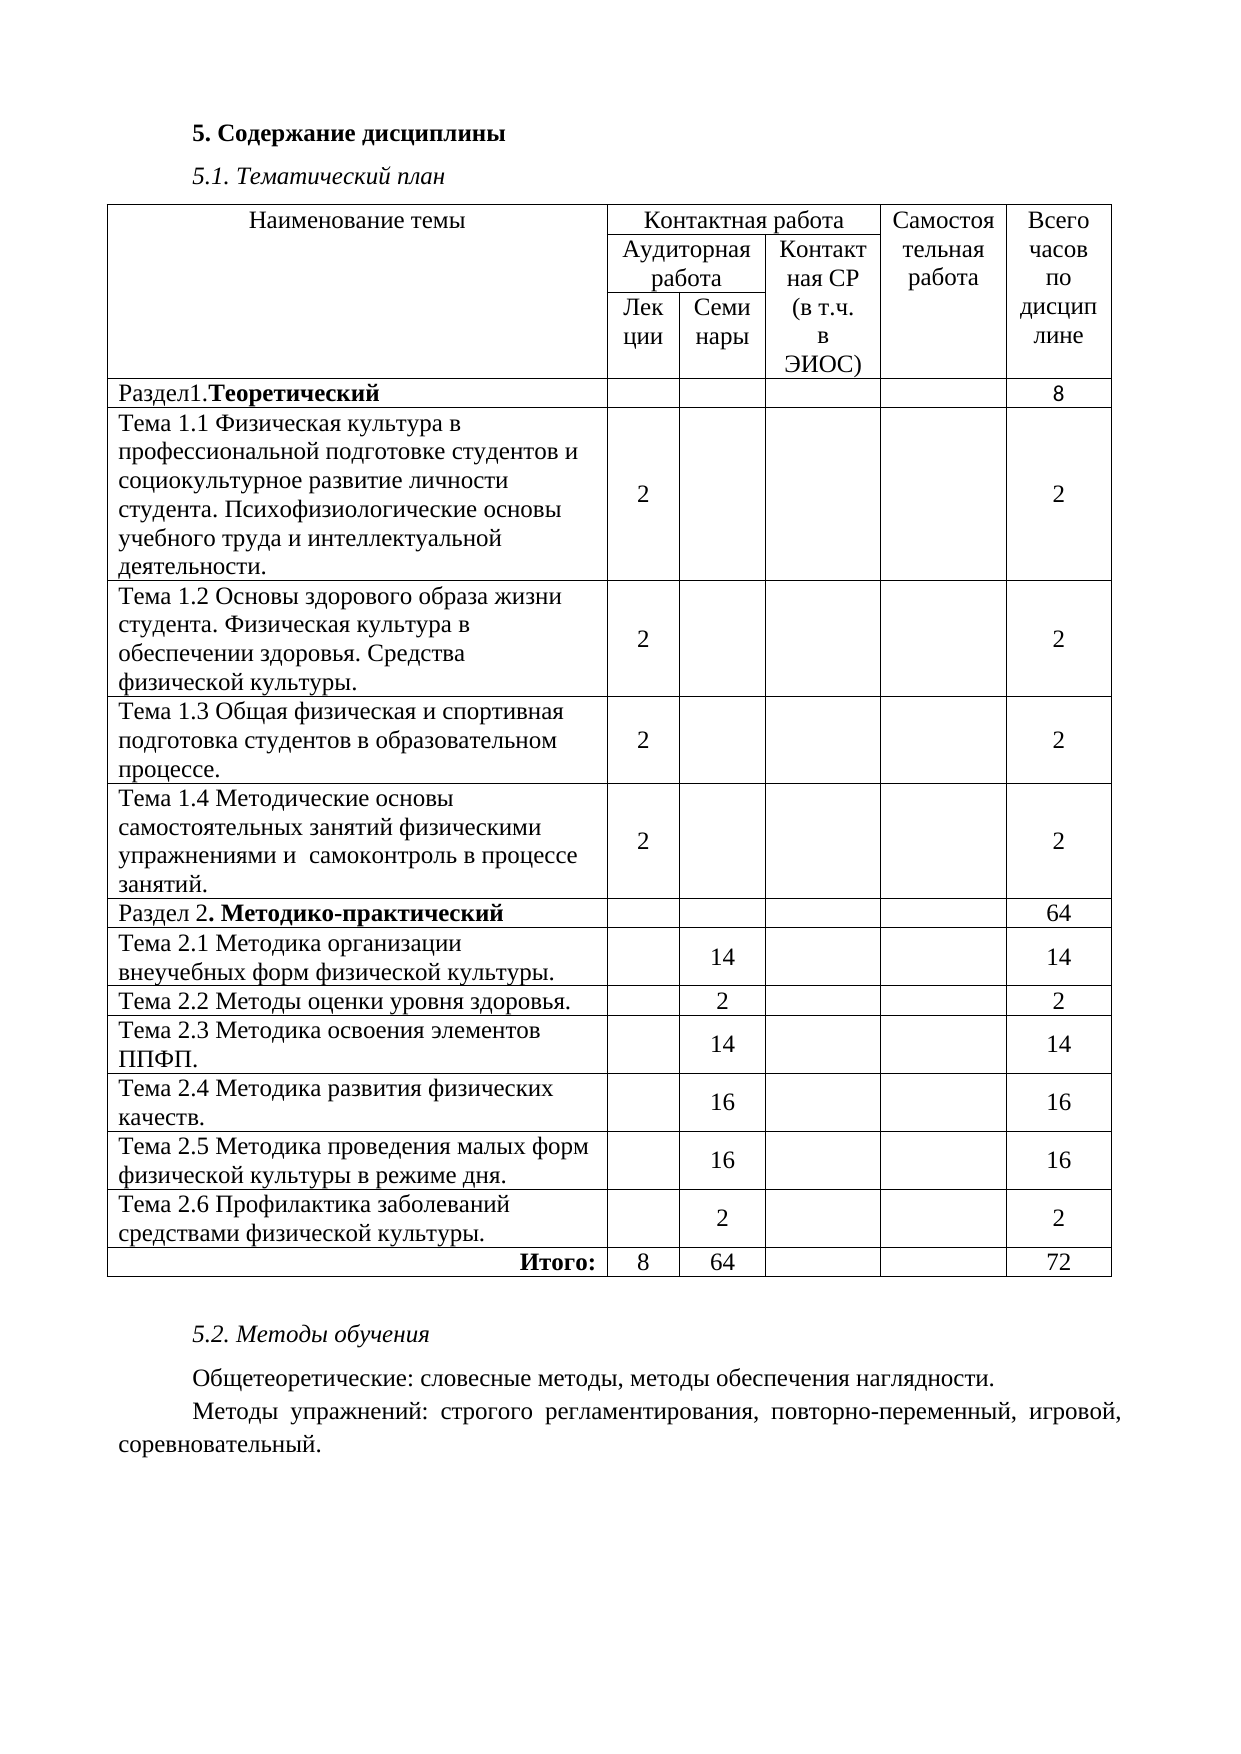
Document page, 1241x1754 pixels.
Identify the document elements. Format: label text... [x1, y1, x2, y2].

table_cell [881, 408, 1006, 580]
table_cell [881, 697, 1006, 782]
table_cell 2 [608, 784, 679, 898]
text Общетеоретические: словесные методы, методы обеспечения наглядности. [118, 1363, 1122, 1391]
table_cell [608, 1132, 679, 1189]
table_cell 8 [608, 1248, 679, 1276]
table_cell [766, 1074, 880, 1131]
table_cell [766, 581, 880, 696]
table_cell 2 [1007, 408, 1111, 580]
table_cell 16 [1007, 1132, 1111, 1189]
table_cell Тема 1.4 Методические основы самостоятельных занятий физическими упражнениями и самоконтроль в процессе занятий. [108, 784, 607, 898]
table_cell 16 [680, 1074, 765, 1131]
table_cell [881, 1248, 1006, 1276]
table_cell 2 [680, 1190, 765, 1247]
table_cell [881, 1132, 1006, 1189]
table_header Всего часов по дисциплине [1007, 205, 1111, 378]
table_cell [608, 899, 679, 927]
table_cell [766, 784, 880, 898]
table_cell [608, 928, 679, 985]
table_cell [680, 408, 765, 580]
table_cell Тема 2.1 Методика организации внеучебных форм физической культуры. [108, 928, 607, 985]
text Методы упражнений: строгого регламентирования, повторно-переменный, игровой, соревновательный. [118, 1396, 1122, 1457]
table_cell [680, 379, 765, 407]
table_cell Раздел1.Теоретический [108, 379, 607, 407]
table_cell [766, 1248, 880, 1276]
table_cell 14 [1007, 1016, 1111, 1073]
table_cell Тема 1.1 Физическая культура в профессиональной подготовке студентов и социокультурное развитие личности студента. Психофизиологические основы учебного труда и интеллектуальной деятельности. [108, 408, 607, 580]
table_cell [881, 986, 1006, 1014]
table_cell [881, 899, 1006, 927]
table_cell [881, 1016, 1006, 1073]
table_cell [680, 899, 765, 927]
table_cell [680, 581, 765, 696]
table_cell Тема 2.2 Методы оценки уровня здоровья. [108, 986, 607, 1014]
table_cell [881, 1190, 1006, 1247]
table_cell 16 [680, 1132, 765, 1189]
table_header Контактная работа [608, 205, 880, 234]
table_cell 2 [1007, 581, 1111, 696]
table_cell [608, 1190, 679, 1247]
table_cell [608, 1074, 679, 1131]
table_cell Аудиторная работа [608, 235, 765, 292]
table_cell [881, 1074, 1006, 1131]
table_cell 2 [608, 697, 679, 782]
table_cell 2 [1007, 1190, 1111, 1247]
table_cell 64 [680, 1248, 765, 1276]
table_cell [608, 379, 679, 407]
table_cell [680, 784, 765, 898]
table_cell 2 [608, 408, 679, 580]
table_cell 2 [1007, 986, 1111, 1014]
table_cell 2 [608, 581, 679, 696]
table_cell [881, 784, 1006, 898]
table_cell Итого: [108, 1248, 607, 1276]
table_cell [881, 928, 1006, 985]
table_cell Тема 2.5 Методика проведения малых форм физической культуры в режиме дня. [108, 1132, 607, 1189]
table_cell [881, 581, 1006, 696]
table_cell 64 [1007, 899, 1111, 927]
table_cell 14 [680, 928, 765, 985]
table_cell 16 [1007, 1074, 1111, 1131]
text 5.2. Методы обучения [118, 1319, 1122, 1348]
table_cell 72 [1007, 1248, 1111, 1276]
table_cell [608, 1016, 679, 1073]
table_cell [766, 928, 880, 985]
table_cell 2 [680, 986, 765, 1014]
table_cell 2 [1007, 784, 1111, 898]
table_cell 14 [1007, 928, 1111, 985]
table_cell [680, 697, 765, 782]
table_cell Тема 1.2 Основы здорового образа жизни студента. Физическая культура в обеспечении здоровья. Средства физической культуры. [108, 581, 607, 696]
table_cell [766, 379, 880, 407]
table_cell [766, 408, 880, 580]
table_cell 2 [1007, 697, 1111, 782]
table_header Наименование темы [108, 205, 607, 378]
table_cell Тема 1.3 Общая физическая и спортивная подготовка студентов в образовательном процессе. [108, 697, 607, 782]
table_cell Лекции [608, 293, 679, 378]
table_cell Раздел 2. Методико-практический [108, 899, 607, 927]
table_cell [766, 1016, 880, 1073]
table_cell Контактная СР (в т.ч. в ЭИОС) [766, 235, 880, 378]
table_cell [881, 379, 1006, 407]
table_cell [766, 899, 880, 927]
table_cell [766, 986, 880, 1014]
table_cell [766, 1132, 880, 1189]
table_cell Семинары [680, 293, 765, 378]
table_cell Тема 2.4 Методика развития физических качеств. [108, 1074, 607, 1131]
table_cell 14 [680, 1016, 765, 1073]
table_cell 8 [1007, 379, 1111, 407]
table_cell Тема 2.6 Профилактика заболеваний средствами физической культуры. [108, 1190, 607, 1247]
text 5. Содержание дисциплины [118, 118, 1122, 147]
table_cell [766, 1190, 880, 1247]
table_header Самостоятельная работа [881, 205, 1006, 378]
table_cell [766, 697, 880, 782]
text 5.1. Тематический план [118, 161, 1122, 190]
table_cell Тема 2.3 Методика освоения элементов ППФП. [108, 1016, 607, 1073]
table_cell [608, 986, 679, 1014]
